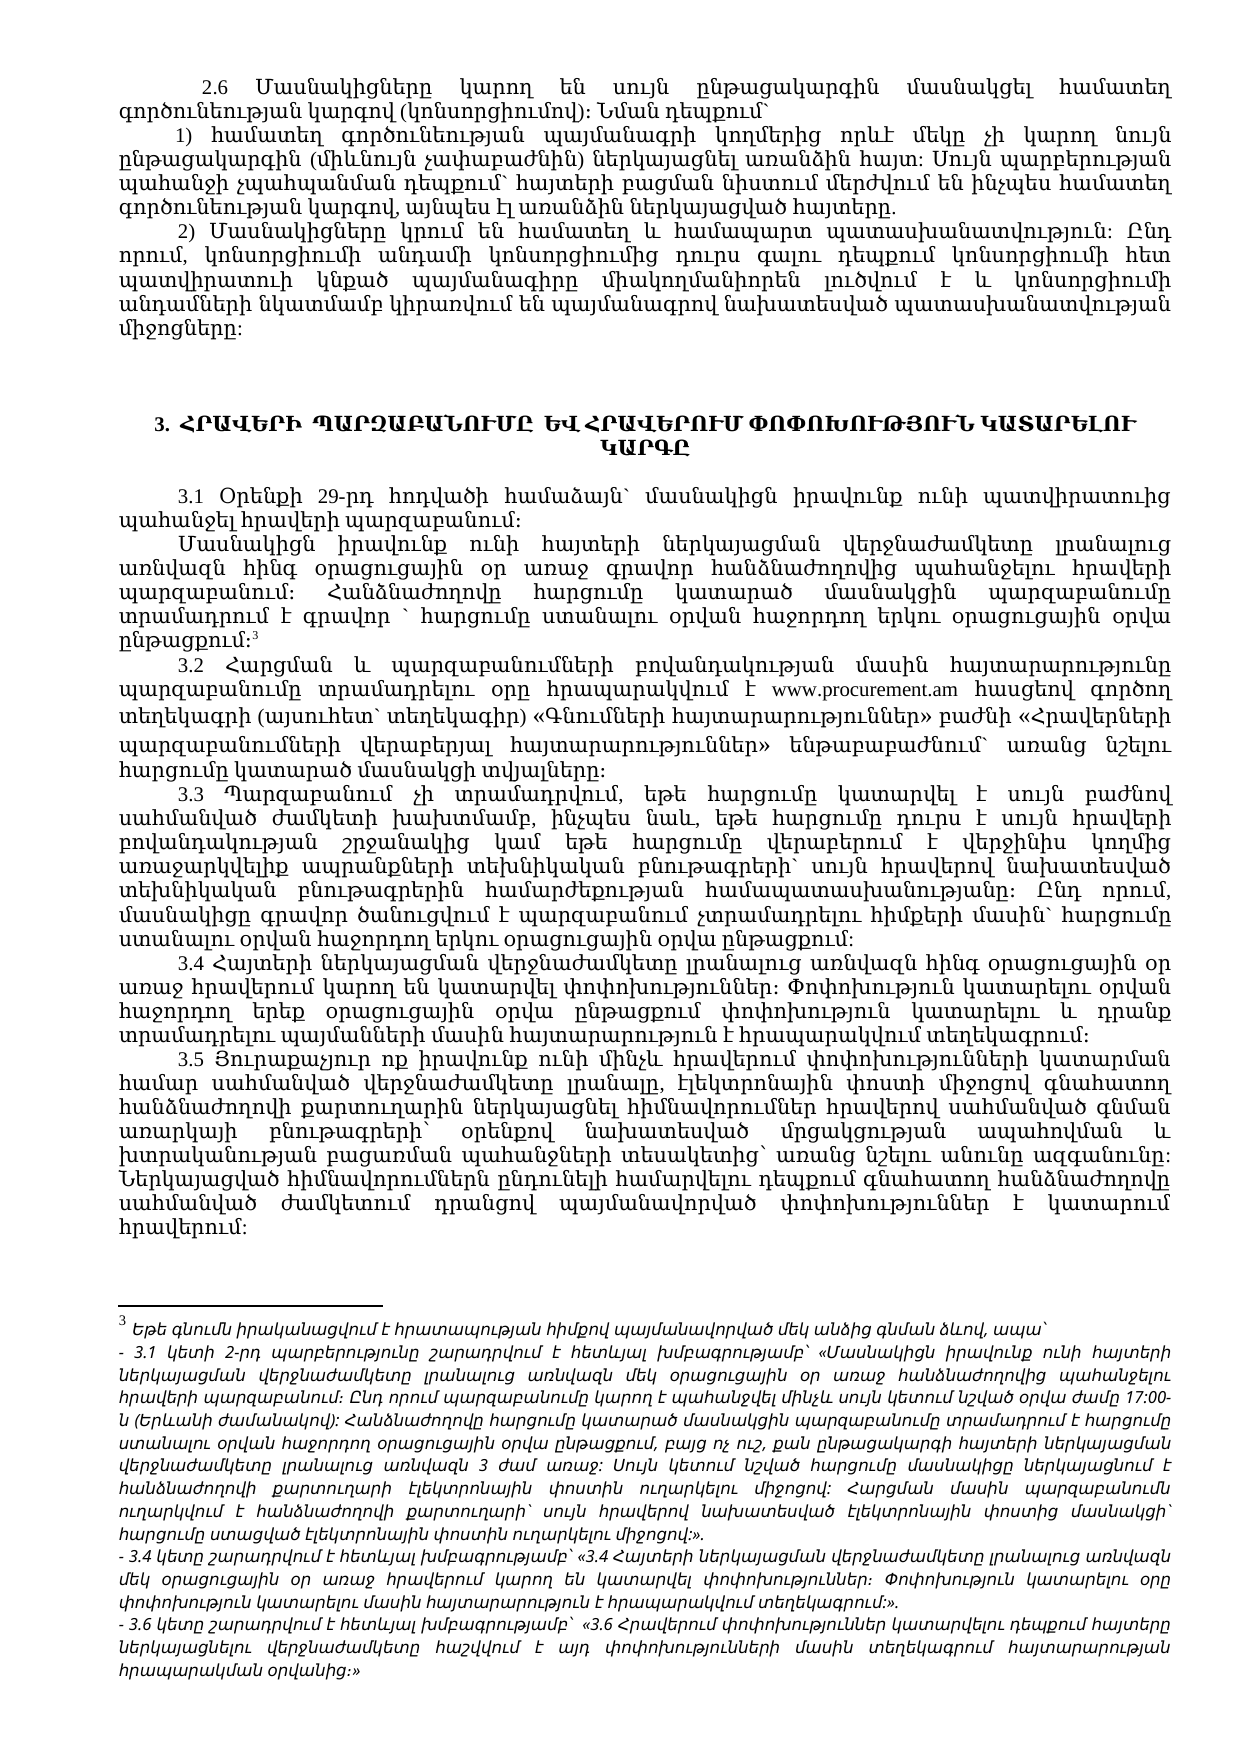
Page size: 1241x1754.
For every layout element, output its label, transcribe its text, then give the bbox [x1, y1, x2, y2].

text 3.1 Օրենքի 29-րդ հոդվածի համաձայն` մասնակիցն իրավունք ունի պատվիրատուից պահանջել հրավերի պարզաբանում։ [118, 484, 1171, 532]
text 1) համատեղ գործունեության պայմանագրի կողմերից որևէ մեկը չի կարող նույն ընթացակարգին (միևնույն չափաբաժնին) ներկայացնել առանձին հայտ: Սույն պարբերության պահանջի չպահպանման դեպքում` հայտերի բացման նիստում մերժվում են ինչպես համատեղ գործունեության կարգով, այնպես էլ առանձին ներկայացված հայտերը. [118, 123, 1171, 219]
text 3.3 Պարզաբանում չի տրամադրվում, եթե հարցումը կատարվել է սույն բաժնով սահմանված ժամկետի խախտմամբ, ինչպես նաև, եթե հարցումը դուրս է սույն հրավերի բովանդակության շրջանակից կամ եթե հարցումը վերաբերում է վերջինիս կողմից առաջարկվելիք ապրանքների տեխնիկական բնութագրերի` սույն հրավերով նախատեսված տեխնիկական բնութագրերին համարժեքության համապատասխանությանը։ Ընդ որում, մասնակիցը գրավոր ծանուցվում է պարզաբանում չտրամադրելու հիմքերի մասին` հարցումը ստանալու օրվան հաջորդող երկու օրացուցային օրվա ընթացքում: [118, 782, 1171, 951]
text 3.2 Հարցման և պարզաբանումների բովանդակության մասին հայտարարությունը պարզաբանումը տրամադրելու օրը հրապարակվում է www.procurement.am հասցեով գործող տեղեկագրի (այսուհետ` տեղեկագիր) «Գնումների հայտարարություններ» բաժնի «Հրավերների պարզաբանումների վերաբերյալ հայտարարություններ» ենթաբաբաժնում` առանց նշելու հարցումը կատարած մասնակցի տվյալները։ [118, 652, 1171, 782]
text 3. ՀՐԱՎԵՐԻ ՊԱՐԶԱԲԱՆՈՒՄԸ ԵՎ ՀՐԱՎԵՐՈՒՄ ՓՈՓՈԽՈՒԹՅՈՒՆ ԿԱՏԱՐԵԼՈՒ ԿԱՐԳԸ [118, 412, 1171, 460]
text 2) Մասնակիցները կրում են համատեղ և համապարտ պատասխանատվություն: Ընդ որում, կոնսորցիումի անդամի կոնսորցիումից դուրս գալու դեպքում կոնսորցիումի հետ պատվիրատուի կնքած պայմանագիրը միակողմանիորեն լուծվում է և կոնսորցիումի անդամների նկատմամբ կիրառվում են պայմանագրով նախատեսված պատասխանատվության միջոցները: [118, 219, 1171, 340]
text 3.4 Հայտերի ներկայացման վերջնաժամկետը լրանալուց առնվազն հինգ օրացուցային օր առաջ հրավերում կարող են կատարվել փոփոխություններ։ Փոփոխություն կատարելու օրվան հաջորդող երեք օրացուցային օրվա ընթացքում փոփոխություն կատարելու և դրանք տրամադրելու պայմանների մասին հայտարարություն է հրապարակվում տեղեկագրում։ [118, 951, 1171, 1047]
text 2.6 Մասնակիցները կարող են սույն ընթացակարգին մասնակցել համատեղ գործունեության կարգով (կոնսորցիումով)։ Նման դեպքում` [118, 75, 1171, 123]
text Մասնակիցն իրավունք ունի հայտերի ներկայացման վերջնաժամկետը լրանալուց առնվազն հինգ օրացուցային օր առաջ գրավոր հանձնաժողովից պահանջելու հրավերի պարզաբանում։ Հանձնաժողովը հարցումը կատարած մասնակցին պարզաբանումը տրամադրում է գրավոր ` հարցումը ստանալու օրվան հաջորդող երկու օրացուցային օրվա ընթացքում։ [118, 532, 1171, 652]
text 3.5 Յուրաքաչյուր ոք իրավունք ունի մինչև հրավերում փոփոխությունների կատարման համար սահմանված վերջնաժամկետը լրանալը, էլեկտրոնային փոստի միջոցով գնահատող հանձնաժողովի քարտուղարին ներկայացնել հիմնավորումներ հրավերով սահմանված գնման առարկայի բնութագրերի՝ օրենքով նախատեսված մրցակցության ապահովման և խտրականության բացառման պահանջների տեսակետից՝ առանց նշելու անունը ազգանունը: Ներկայացված հիմնավորումներն ընդունելի համարվելու դեպքում գնահատող հանձնաժողովը սահմանված ժամկետում դրանցով պայմանավորված փոփոխություններ է կատարում հրավերում: [118, 1047, 1171, 1239]
